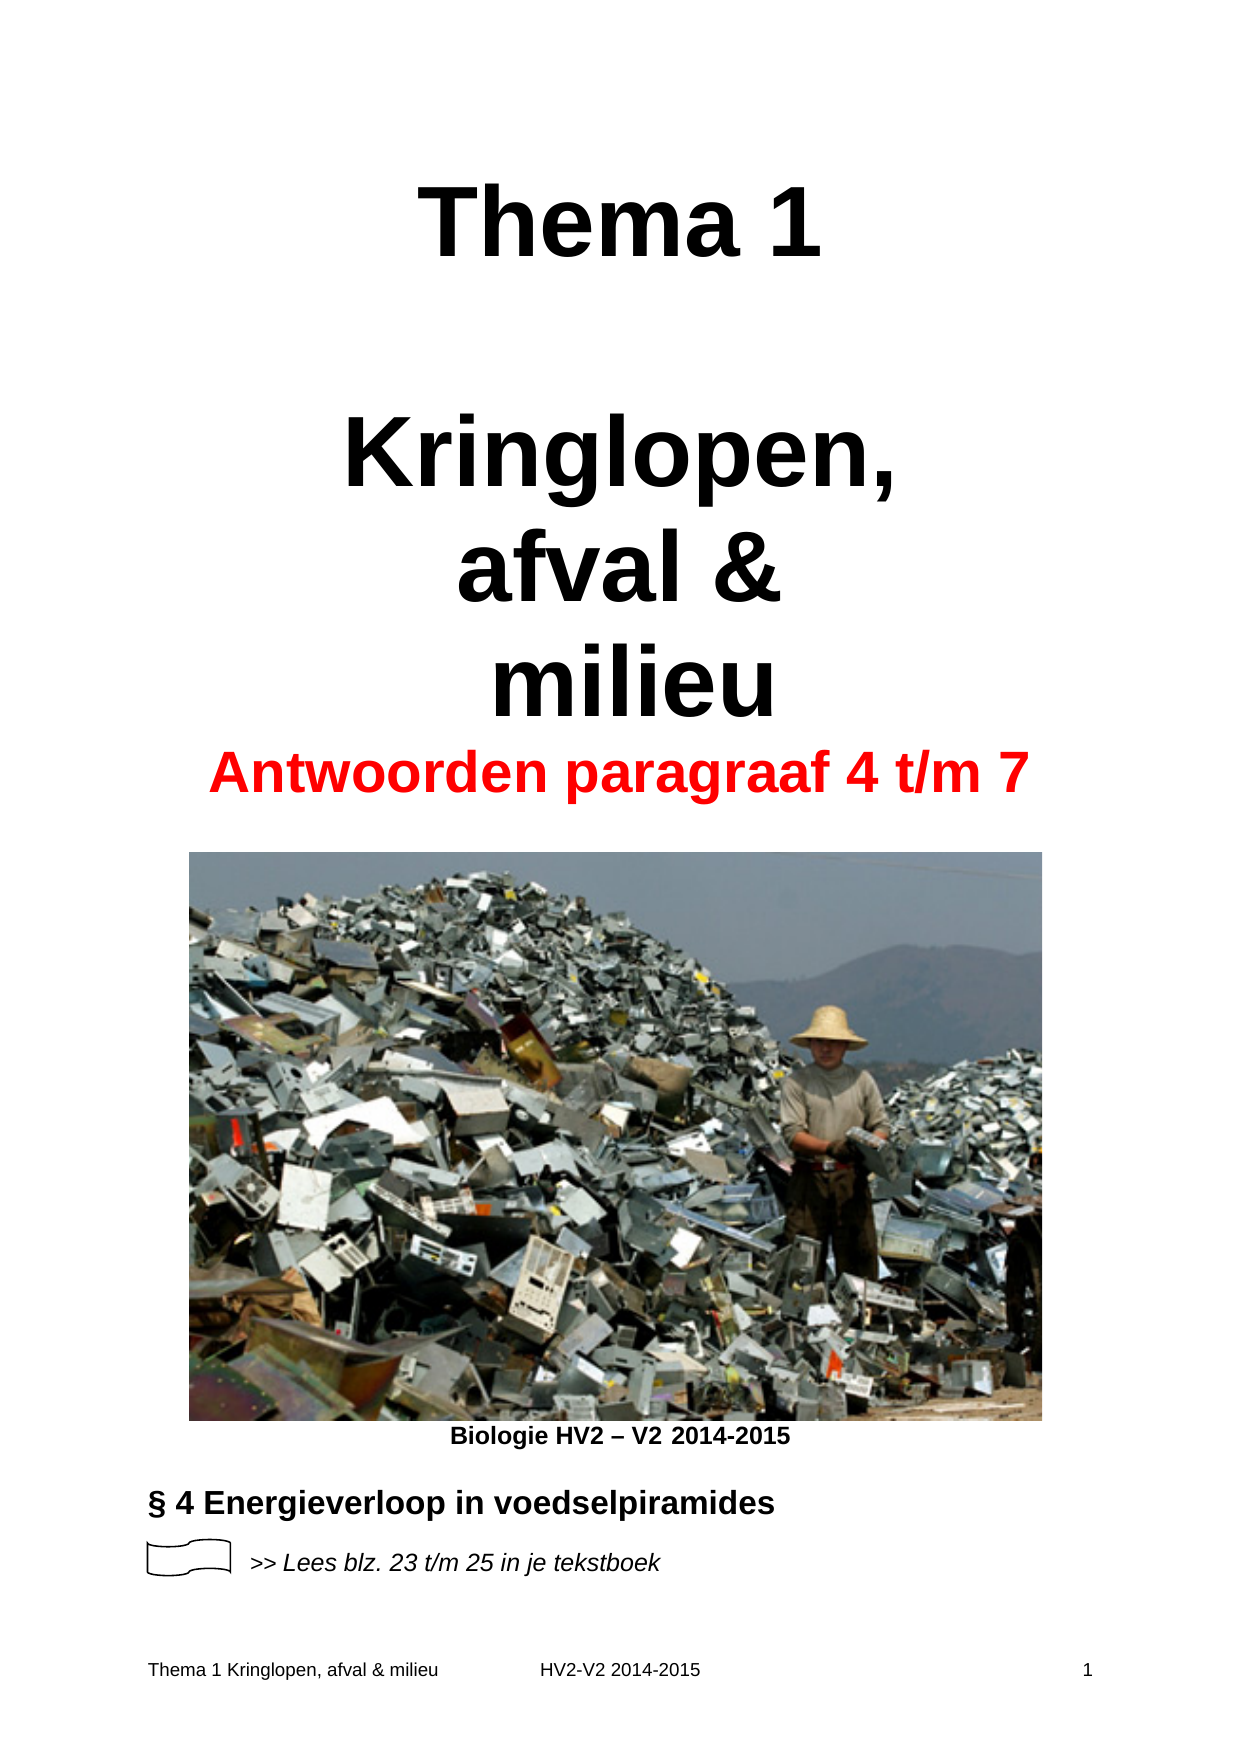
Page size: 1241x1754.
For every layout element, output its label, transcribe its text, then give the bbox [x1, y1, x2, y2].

picture [189, 852, 1043, 1421]
text § 4 Energieverloop in voedselpiramides [148, 1483, 1093, 1522]
text Kringlopen, [148, 392, 1093, 507]
text afval & [148, 507, 1093, 622]
text Antwoorden paragraaf 4 t/m 7 [148, 737, 1093, 804]
text >> Lees blz. 23 t/m 25 in je tekstboek [178, 1548, 1093, 1577]
text milieu [148, 622, 1093, 737]
text Thema 1 [148, 162, 1093, 277]
